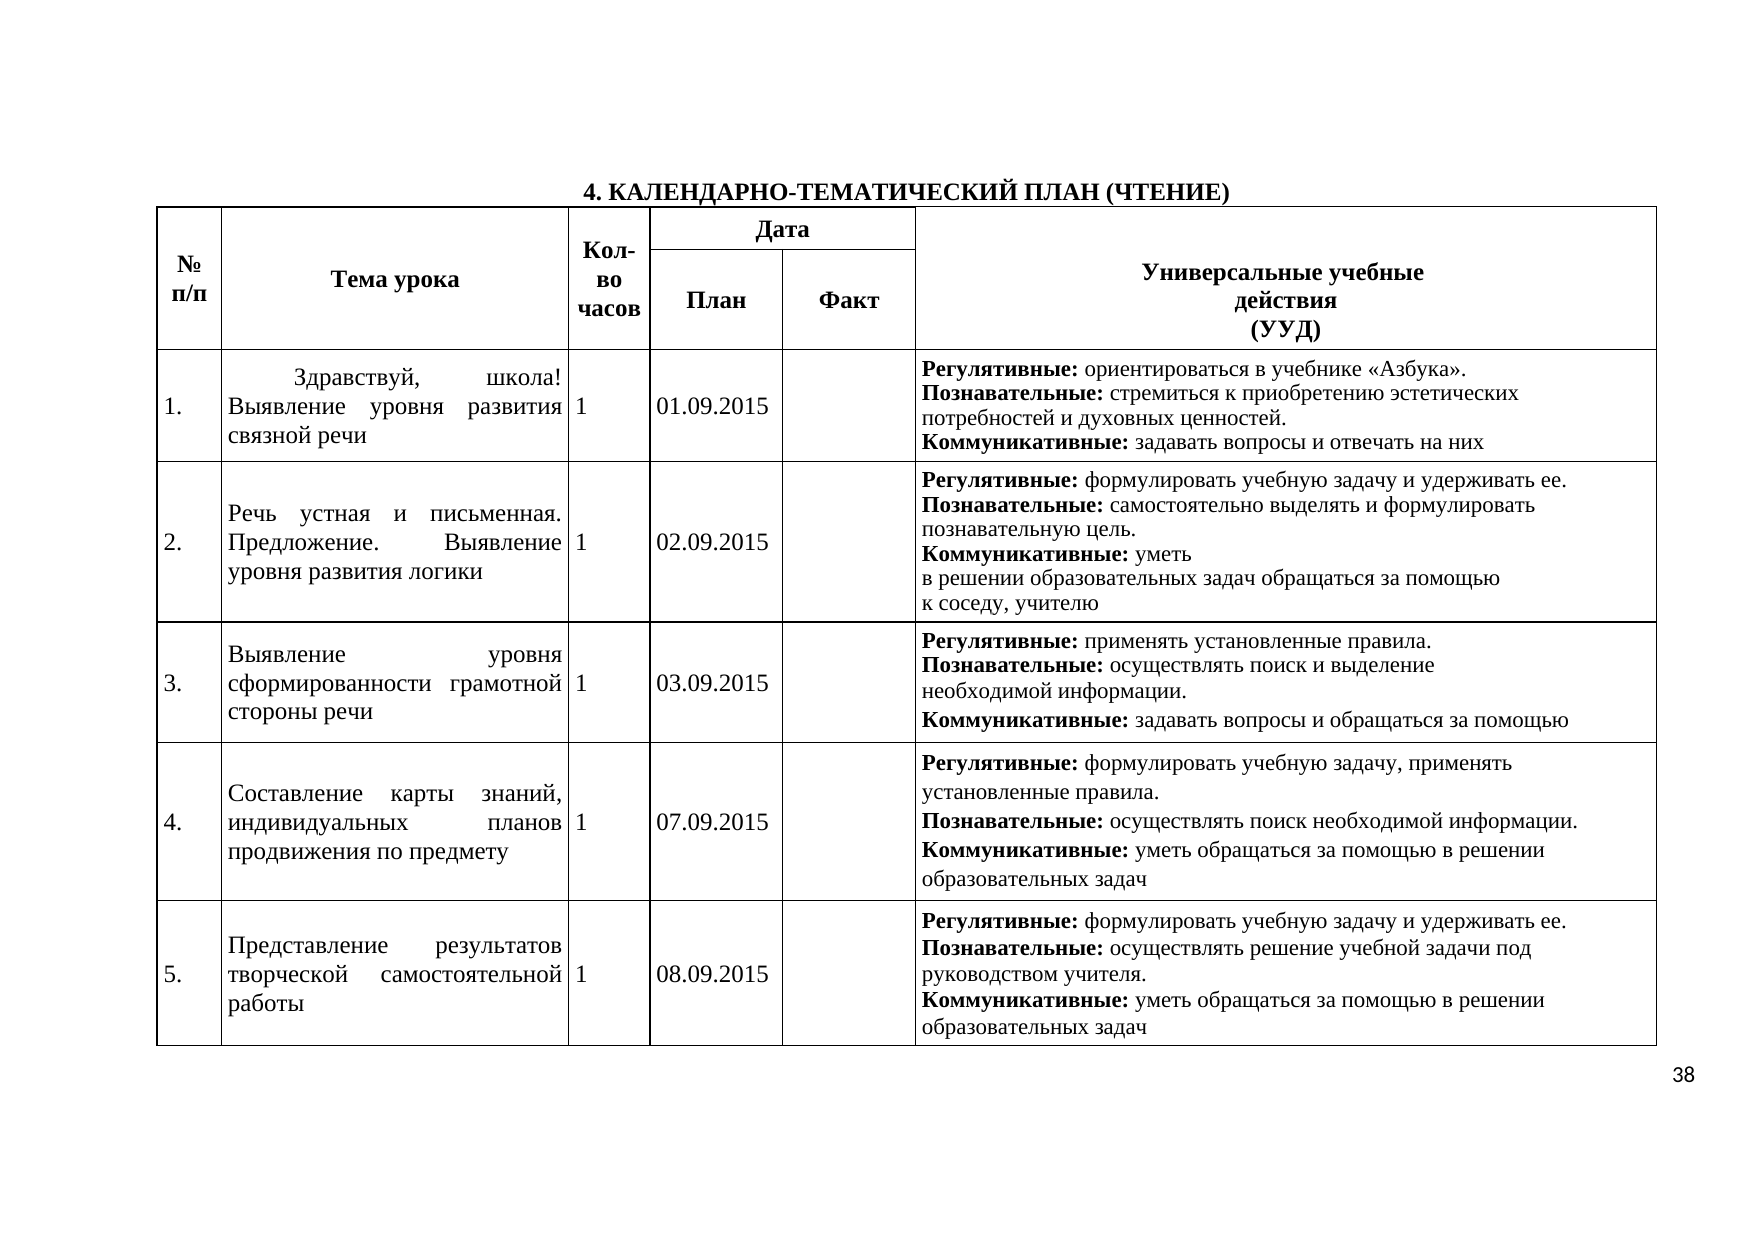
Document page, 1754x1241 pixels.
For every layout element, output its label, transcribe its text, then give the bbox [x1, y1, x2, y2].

table_cell Регулятивные: формулировать учебную задачу, применять установленные правила. Познавательные: осуществлять поиск необходимой информации. Коммуникативные: уметь обращаться за помощью в решении образовательных задач [916, 743, 1656, 900]
table_cell Выявление уровня сформированности грамотной стороны речи [222, 623, 568, 742]
table_cell 3. [158, 623, 221, 742]
table_cell 5. [158, 901, 221, 1045]
table_cell 01.09.2015 [651, 350, 782, 461]
table_cell 1 [569, 623, 649, 742]
table_cell [783, 901, 915, 1045]
table_cell 1. [158, 350, 221, 461]
table_cell 1 [569, 901, 649, 1045]
table_cell Универсальные учебные действия (УУД) [916, 249, 1656, 349]
table_cell Здравствуй, школа! Выявление уровня развития связной речи [222, 350, 568, 461]
table_cell Факт [783, 250, 915, 349]
table_header Дата [651, 208, 915, 249]
table_cell [783, 462, 915, 621]
table_cell 1 [569, 462, 649, 621]
table_cell 07.09.2015 [651, 743, 782, 900]
table_cell 1 [569, 743, 649, 900]
table_header № п/п [158, 208, 221, 349]
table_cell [916, 901, 1656, 1045]
table_cell Представление результатов творческой самостоятельной работы [222, 901, 568, 1045]
text 4. КАЛЕНДАРНО-ТЕМАТИЧЕСКИЙ ПЛАН (ЧТЕНИЕ) [118, 177, 1695, 206]
table_cell 4. [158, 743, 221, 900]
table_header Тема урока [222, 208, 568, 349]
table_cell 02.09.2015 [651, 462, 782, 621]
table_cell 03.09.2015 [651, 623, 782, 742]
table_cell [783, 743, 915, 900]
table_header [916, 207, 1656, 249]
table_header Кол-во часов [569, 208, 649, 349]
table_cell Регулятивные: формулировать учебную задачу и удерживать ее. Познавательные: самостоятельно выделять и формулировать познавательную цель. Коммуникативные: уметь в решении образовательных задач обращаться за помощью к соседу, учителю [916, 462, 1656, 621]
table_cell Регулятивные: ориентироваться в учебнике «Азбука». Познавательные: стремиться к приобретению эстетических потребностей и духовных ценностей. Коммуникативные: задавать вопросы и отвечать на них [916, 350, 1656, 461]
table_cell Составление карты знаний, индивидуальных планов продвижения по предмету [222, 743, 568, 900]
table_cell [783, 623, 915, 742]
table_cell [783, 350, 915, 461]
table_cell 2. [158, 462, 221, 621]
table_cell Регулятивные: применять установленные правила. Познавательные: осуществлять поиск и выделение необходимой информации. Коммуникативные: задавать вопросы и обращаться за помощью [916, 623, 1656, 742]
table_cell Речь устная и письменная. Предложение. Выявление уровня развития логики [222, 462, 568, 621]
table_cell 1 [569, 350, 649, 461]
table_cell План [651, 250, 782, 349]
table_cell 08.09.2015 [651, 901, 782, 1045]
